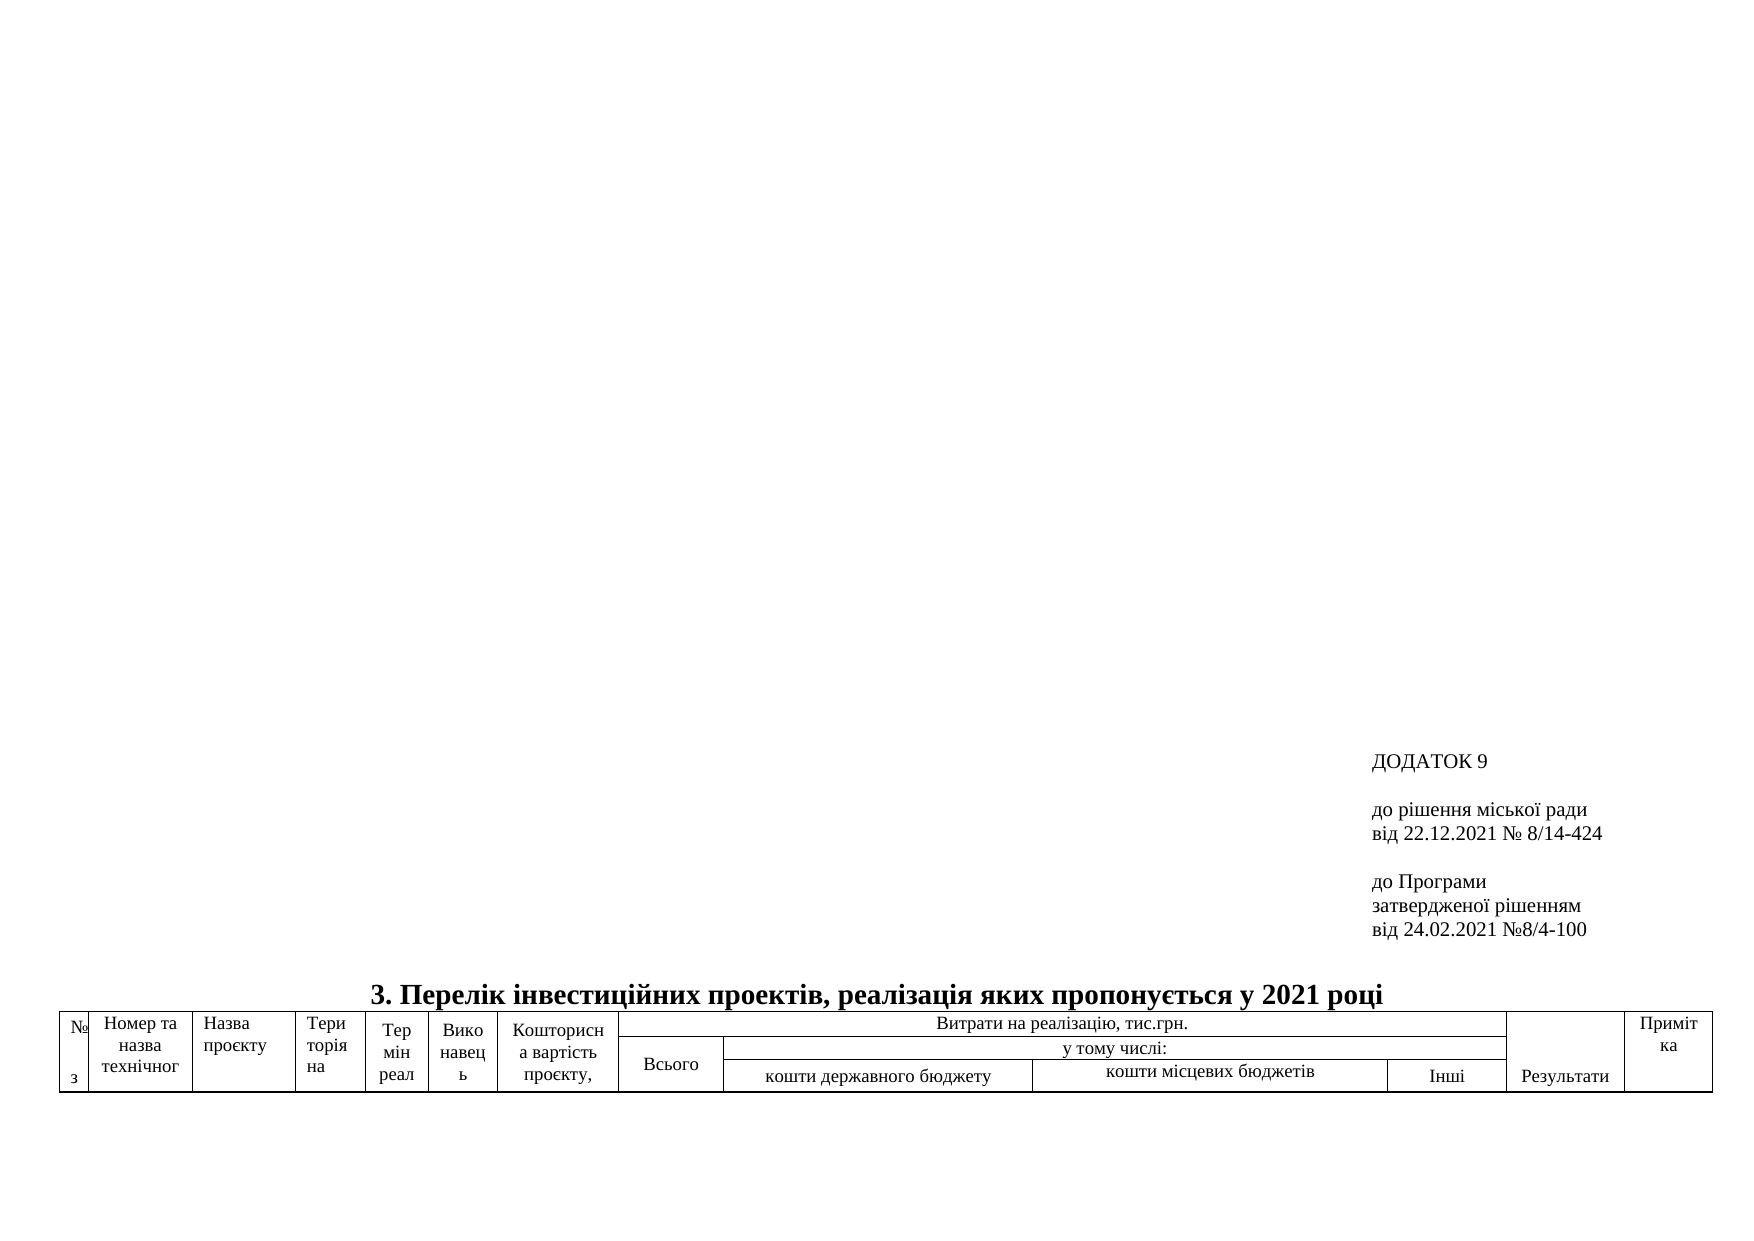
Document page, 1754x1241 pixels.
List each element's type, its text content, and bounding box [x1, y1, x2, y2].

text від 24.02.2021 №8/4-100 [1372, 917, 1636, 941]
text ДОДАТОК 9 [1298, 749, 1636, 773]
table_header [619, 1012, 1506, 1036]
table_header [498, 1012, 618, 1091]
text до рішення міської ради [1298, 797, 1636, 821]
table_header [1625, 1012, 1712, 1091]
text 3. Перелік інвестиційних проектів, реалізація яких пропонується у 2021 році [118, 977, 1636, 1011]
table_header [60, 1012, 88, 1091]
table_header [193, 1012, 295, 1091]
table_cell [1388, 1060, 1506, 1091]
text від 22.12.2021 № 8/14-424 [1298, 821, 1636, 845]
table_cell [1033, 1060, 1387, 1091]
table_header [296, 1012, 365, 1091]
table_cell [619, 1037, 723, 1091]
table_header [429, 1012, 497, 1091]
text до Програми затвердженої рішенням [1372, 869, 1636, 917]
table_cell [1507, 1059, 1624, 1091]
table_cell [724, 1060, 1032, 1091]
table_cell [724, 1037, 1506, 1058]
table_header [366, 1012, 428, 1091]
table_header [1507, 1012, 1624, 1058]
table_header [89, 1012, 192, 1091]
